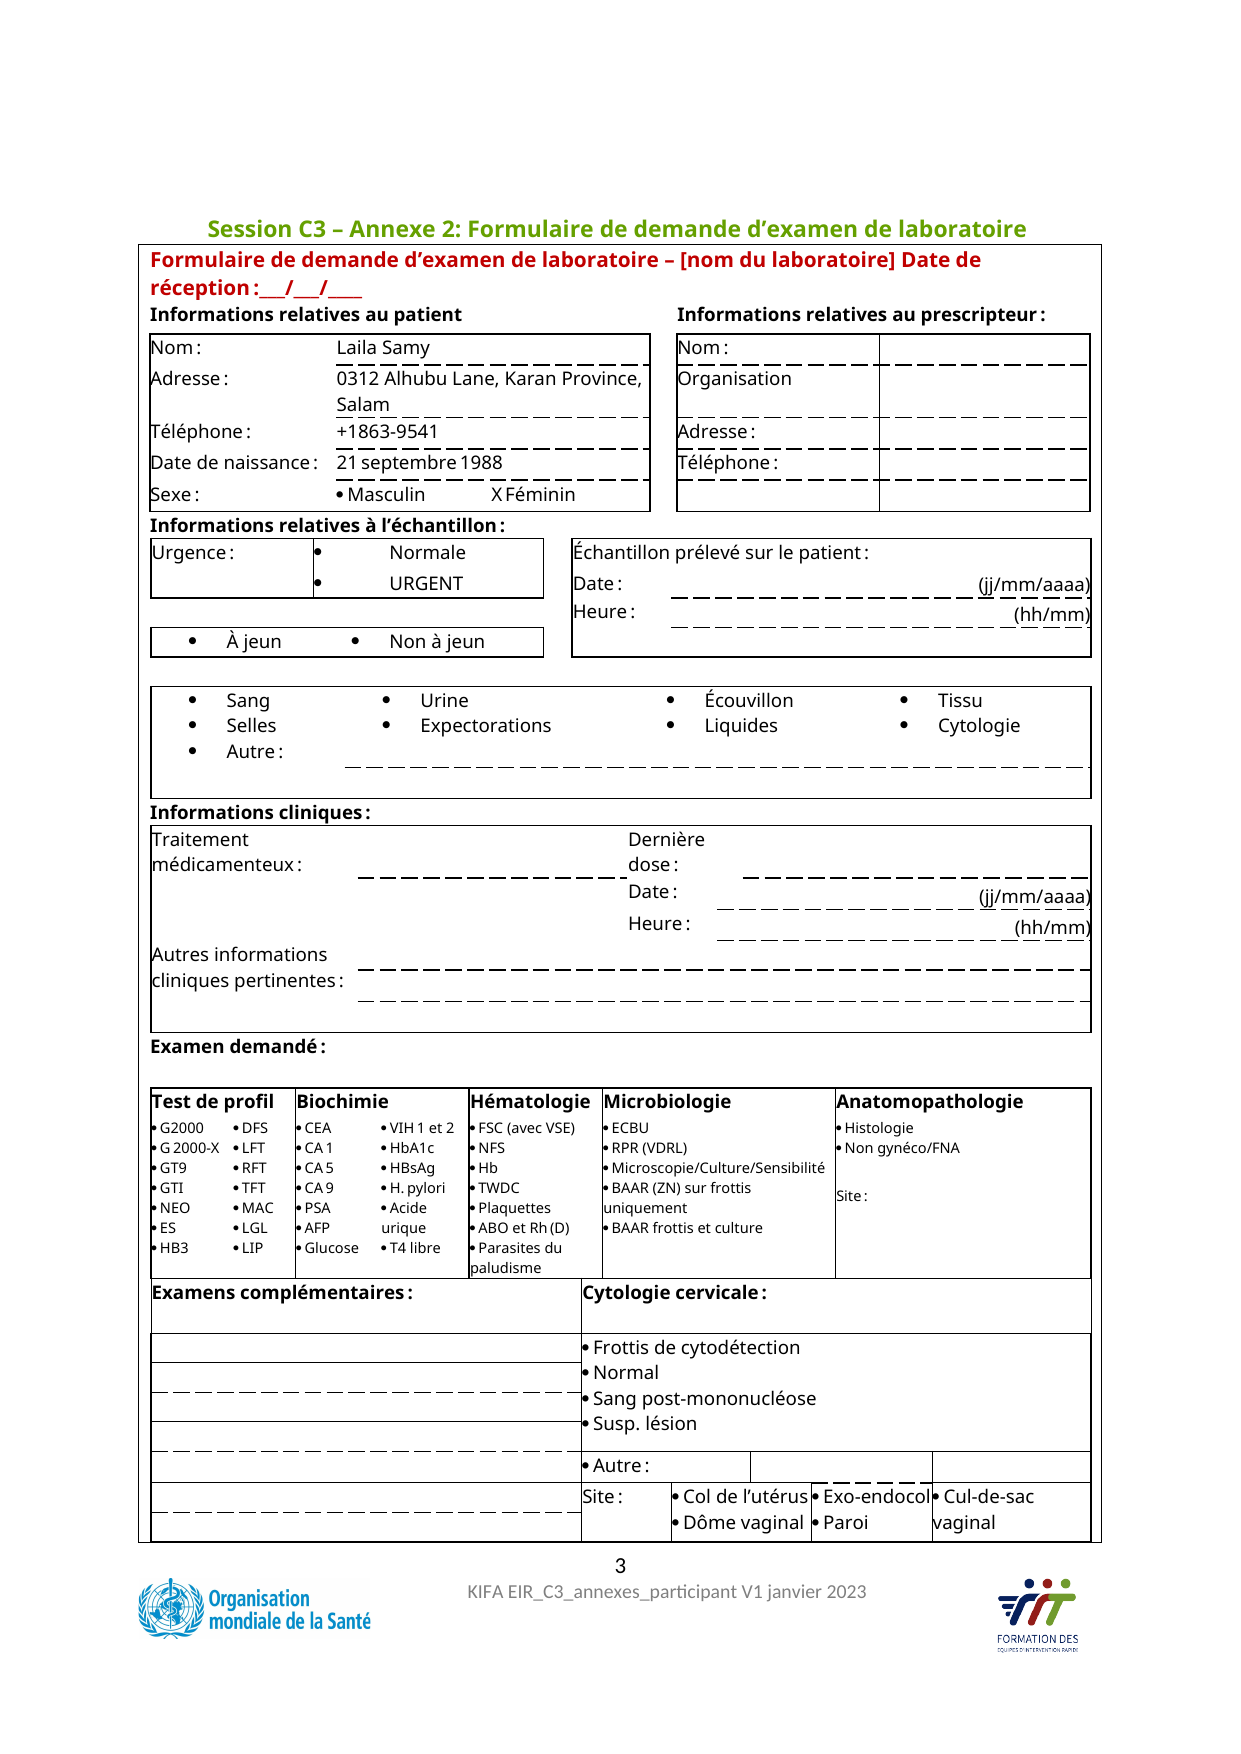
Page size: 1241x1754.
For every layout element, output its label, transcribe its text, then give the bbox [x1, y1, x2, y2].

picture [138, 1578, 371, 1639]
text Session C3 – Annexe 2: Formulaire de demande d’examen de laboratoire [150, 212, 1090, 244]
picture [997, 1578, 1078, 1653]
